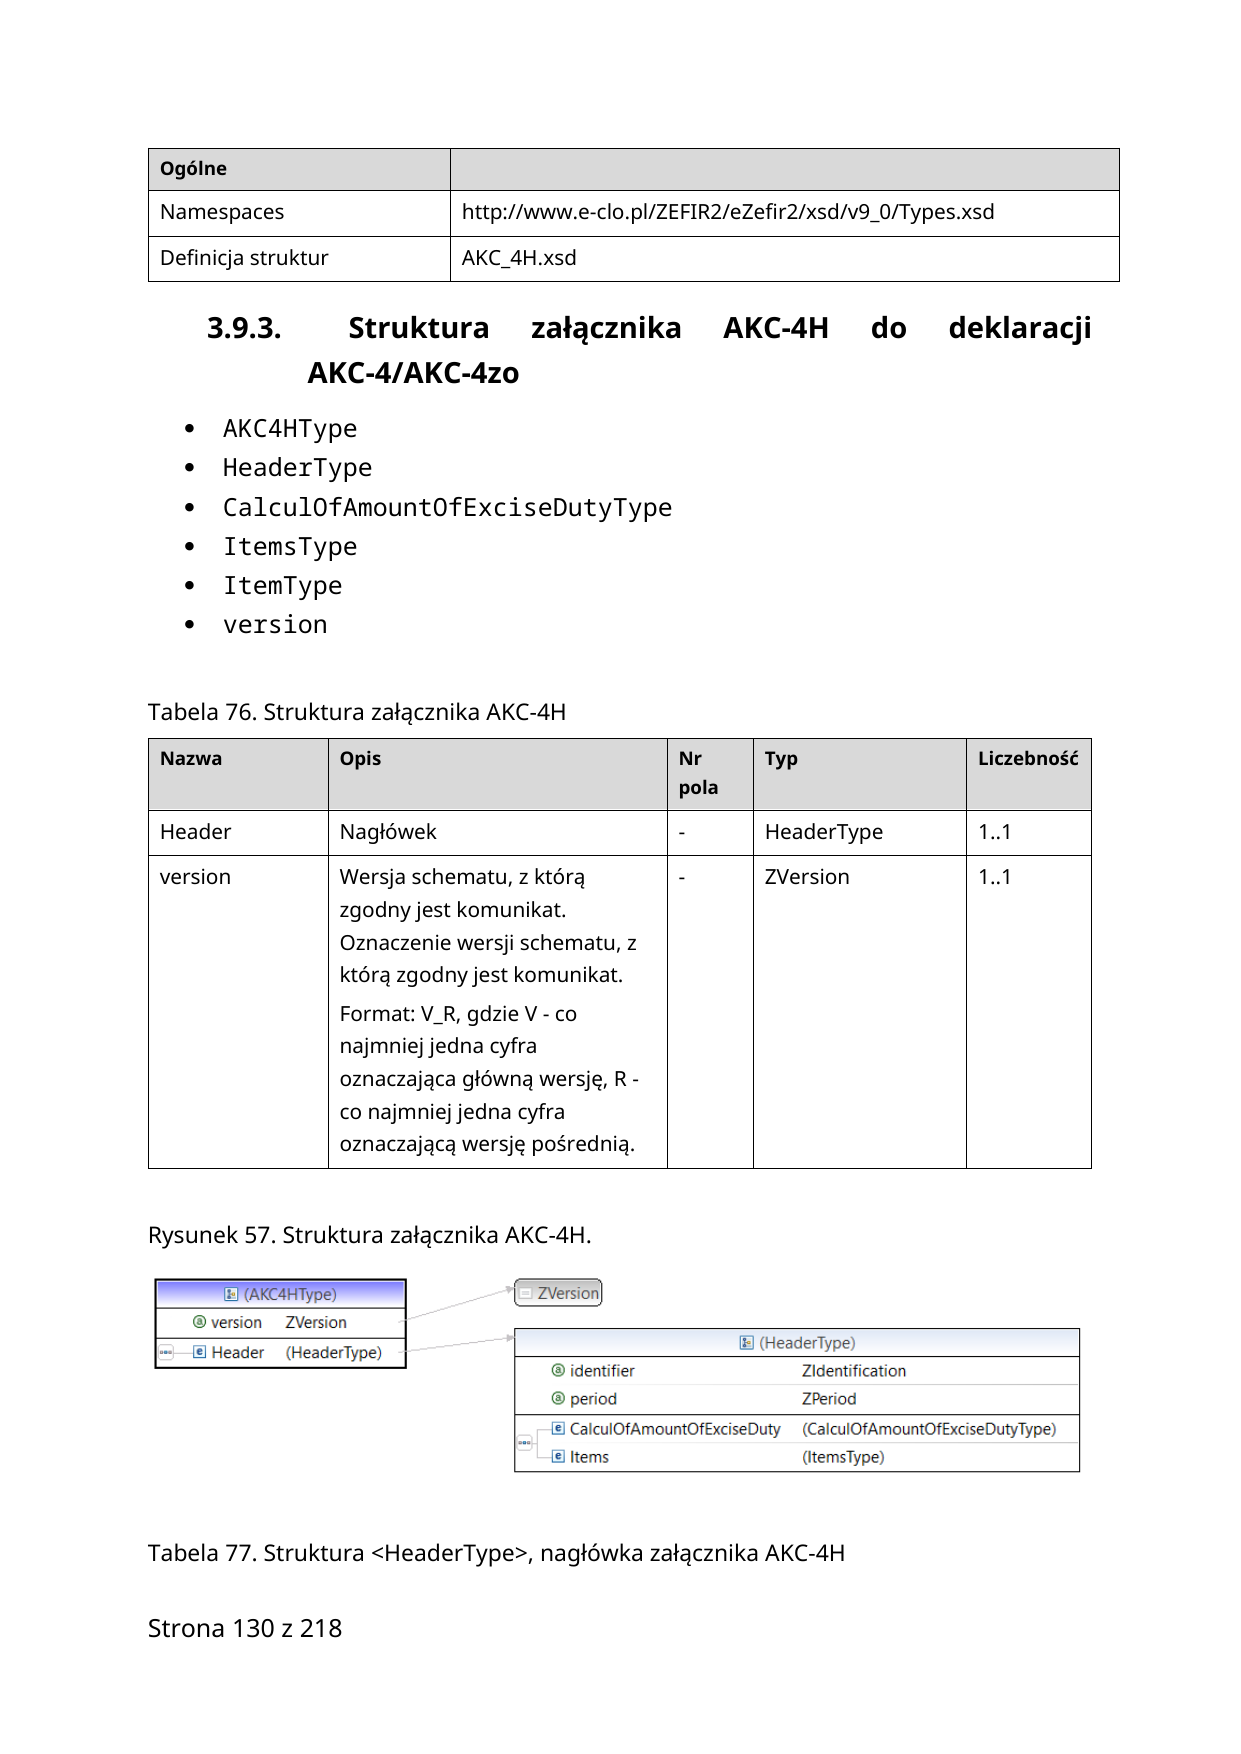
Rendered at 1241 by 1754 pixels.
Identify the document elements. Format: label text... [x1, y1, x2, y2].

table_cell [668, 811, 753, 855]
text CalculOfAmountOfExciseDutyType [185, 489, 1092, 523]
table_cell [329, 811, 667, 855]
text ItemType [185, 567, 1092, 602]
subtitle Struktura załącznika AKC-4H do deklaracji AKC-4/AKC-4zo [207, 307, 1092, 392]
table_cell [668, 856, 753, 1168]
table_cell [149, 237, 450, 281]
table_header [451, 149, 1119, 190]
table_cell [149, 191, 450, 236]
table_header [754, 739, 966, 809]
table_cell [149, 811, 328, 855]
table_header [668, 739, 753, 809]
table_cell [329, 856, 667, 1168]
text Tabela 77. Struktura <HeaderType>, nagłówka załącznika AKC-4H [148, 1536, 1092, 1568]
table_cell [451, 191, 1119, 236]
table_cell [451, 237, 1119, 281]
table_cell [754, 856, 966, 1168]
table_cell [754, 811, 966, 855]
text version [185, 607, 1092, 641]
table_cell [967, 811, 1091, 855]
text ItemsType [185, 528, 1092, 562]
picture [147, 1271, 1092, 1482]
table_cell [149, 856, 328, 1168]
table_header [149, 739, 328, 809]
text AKC4HType [185, 411, 1092, 445]
text Rysunek 57. Struktura załącznika AKC-4H. [148, 1219, 1092, 1250]
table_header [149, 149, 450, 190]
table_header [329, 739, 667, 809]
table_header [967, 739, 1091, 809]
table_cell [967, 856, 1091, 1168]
text HeaderType [185, 450, 1092, 484]
text Tabela 76. Struktura załącznika AKC-4H [148, 696, 1092, 727]
